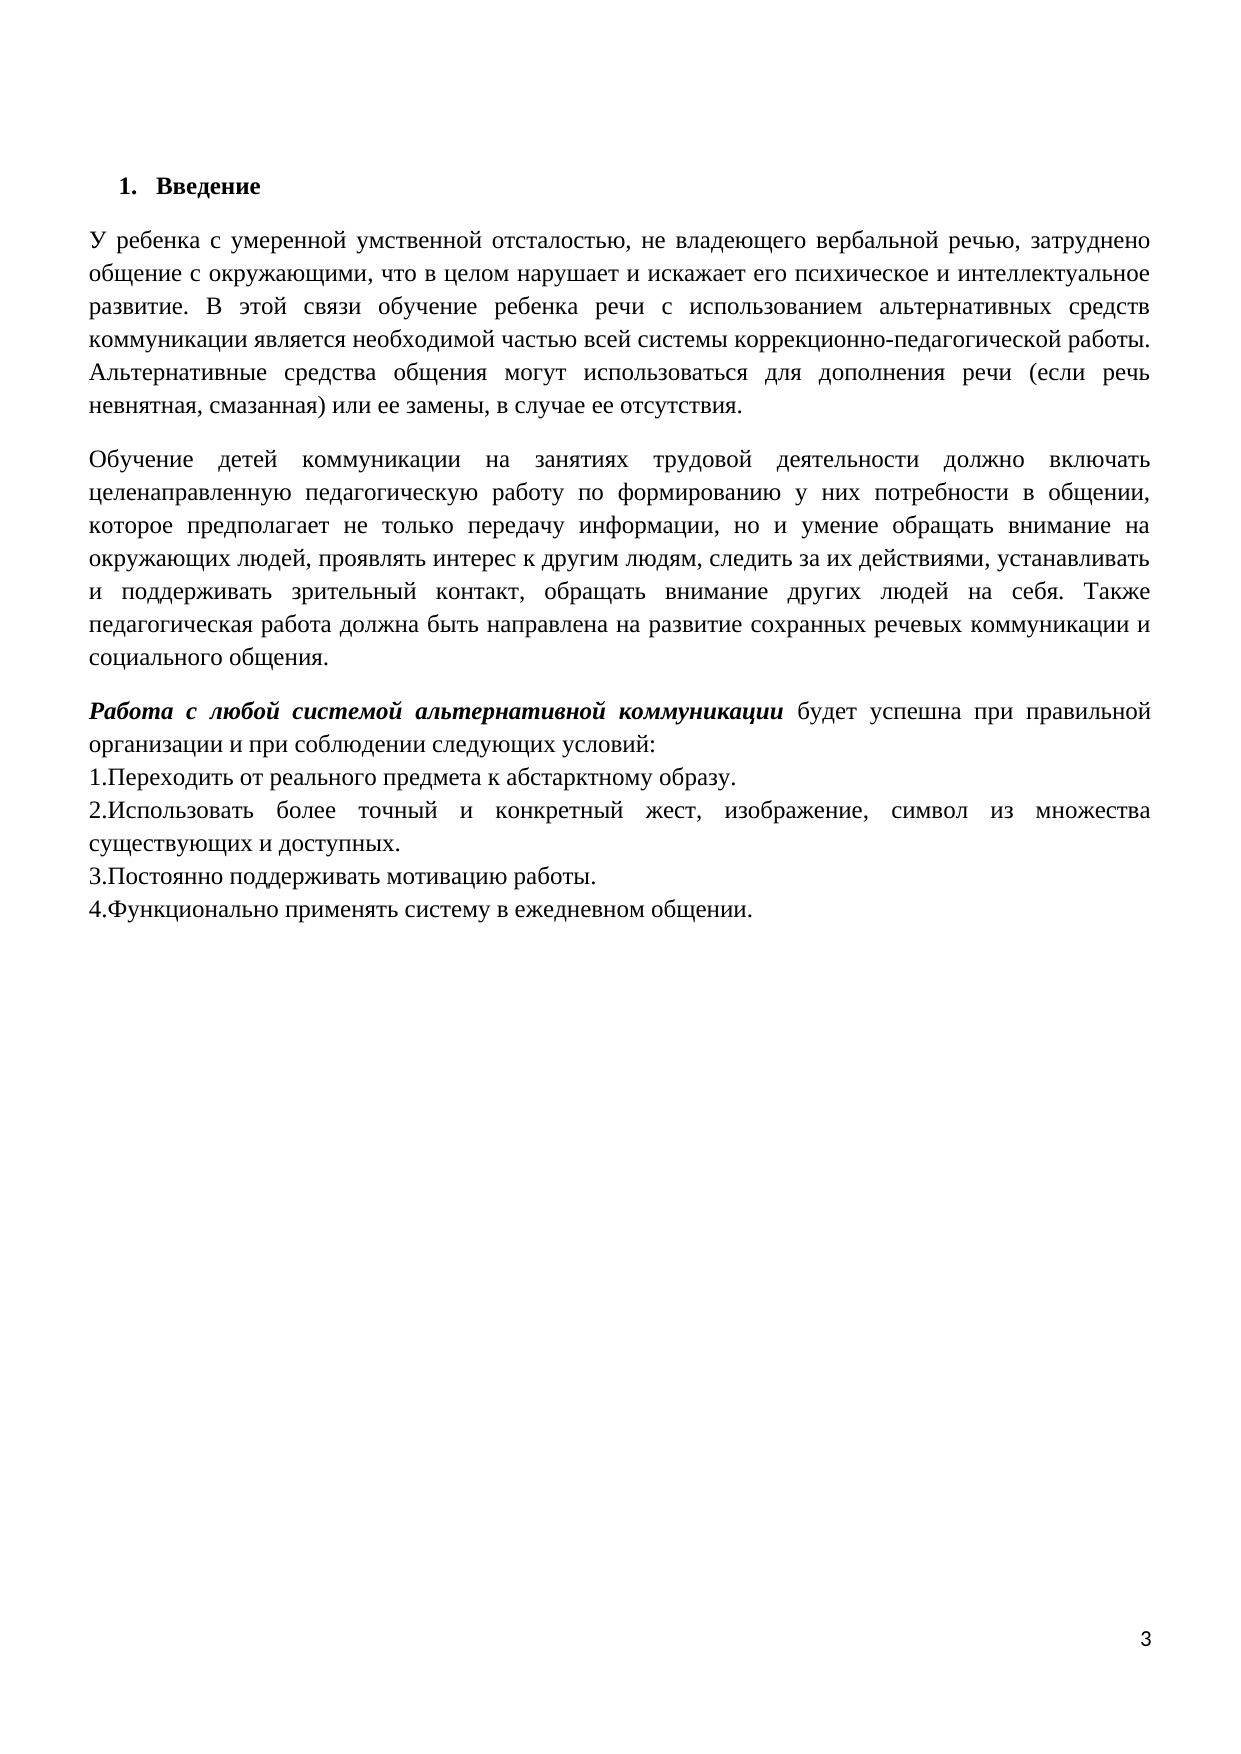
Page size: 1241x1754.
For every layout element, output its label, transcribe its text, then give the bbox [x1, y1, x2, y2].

text 4.Функционально применять систему в ежедневном общении. [89, 894, 1152, 923]
text 2.Использовать более точный и конкретный жест, изображение, символ из множества существующих и доступных. [89, 795, 1152, 857]
text 1.Переходить от реального предмета к абстарктному образу. [89, 762, 1152, 791]
text У ребенка с умеренной умственной отсталостью, не владеющего вербальной речью, затруднено общение с окружающими, что в целом нарушает и искажает его психическое и интеллектуальное развитие. В этой связи обучение ребенка речи с использованием альтернативных средств коммуникации является необходимой частью всей системы коррекционно-педагогической работы. Альтернативные средства общения могут использоваться для дополнения речи (если речь невнятная, смазанная) или ее замены, в случае ее отсутствия. [89, 225, 1152, 419]
text Обучение детей коммуникации на занятиях трудовой деятельности должно включать целенаправленную педагогическую работу по формированию у них потребности в общении, которое предполагает не только передачу информации, но и умение обращать внимание на окружающих людей, проявлять интерес к другим людям, следить за их действиями, устанавливать и поддерживать зрительный контакт, обращать внимание других людей на себя. Также педагогическая работа должна быть направлена на развитие сохранных речевых коммуникации и социального общения. [89, 444, 1152, 671]
list Введение [118, 171, 1152, 200]
text Работа с любой системой альтернативной коммуникации будет успешна при правильной организации и при соблюдении следующих условий: [89, 696, 1152, 758]
text 3.Постоянно поддерживать мотивацию работы. [89, 861, 1152, 890]
